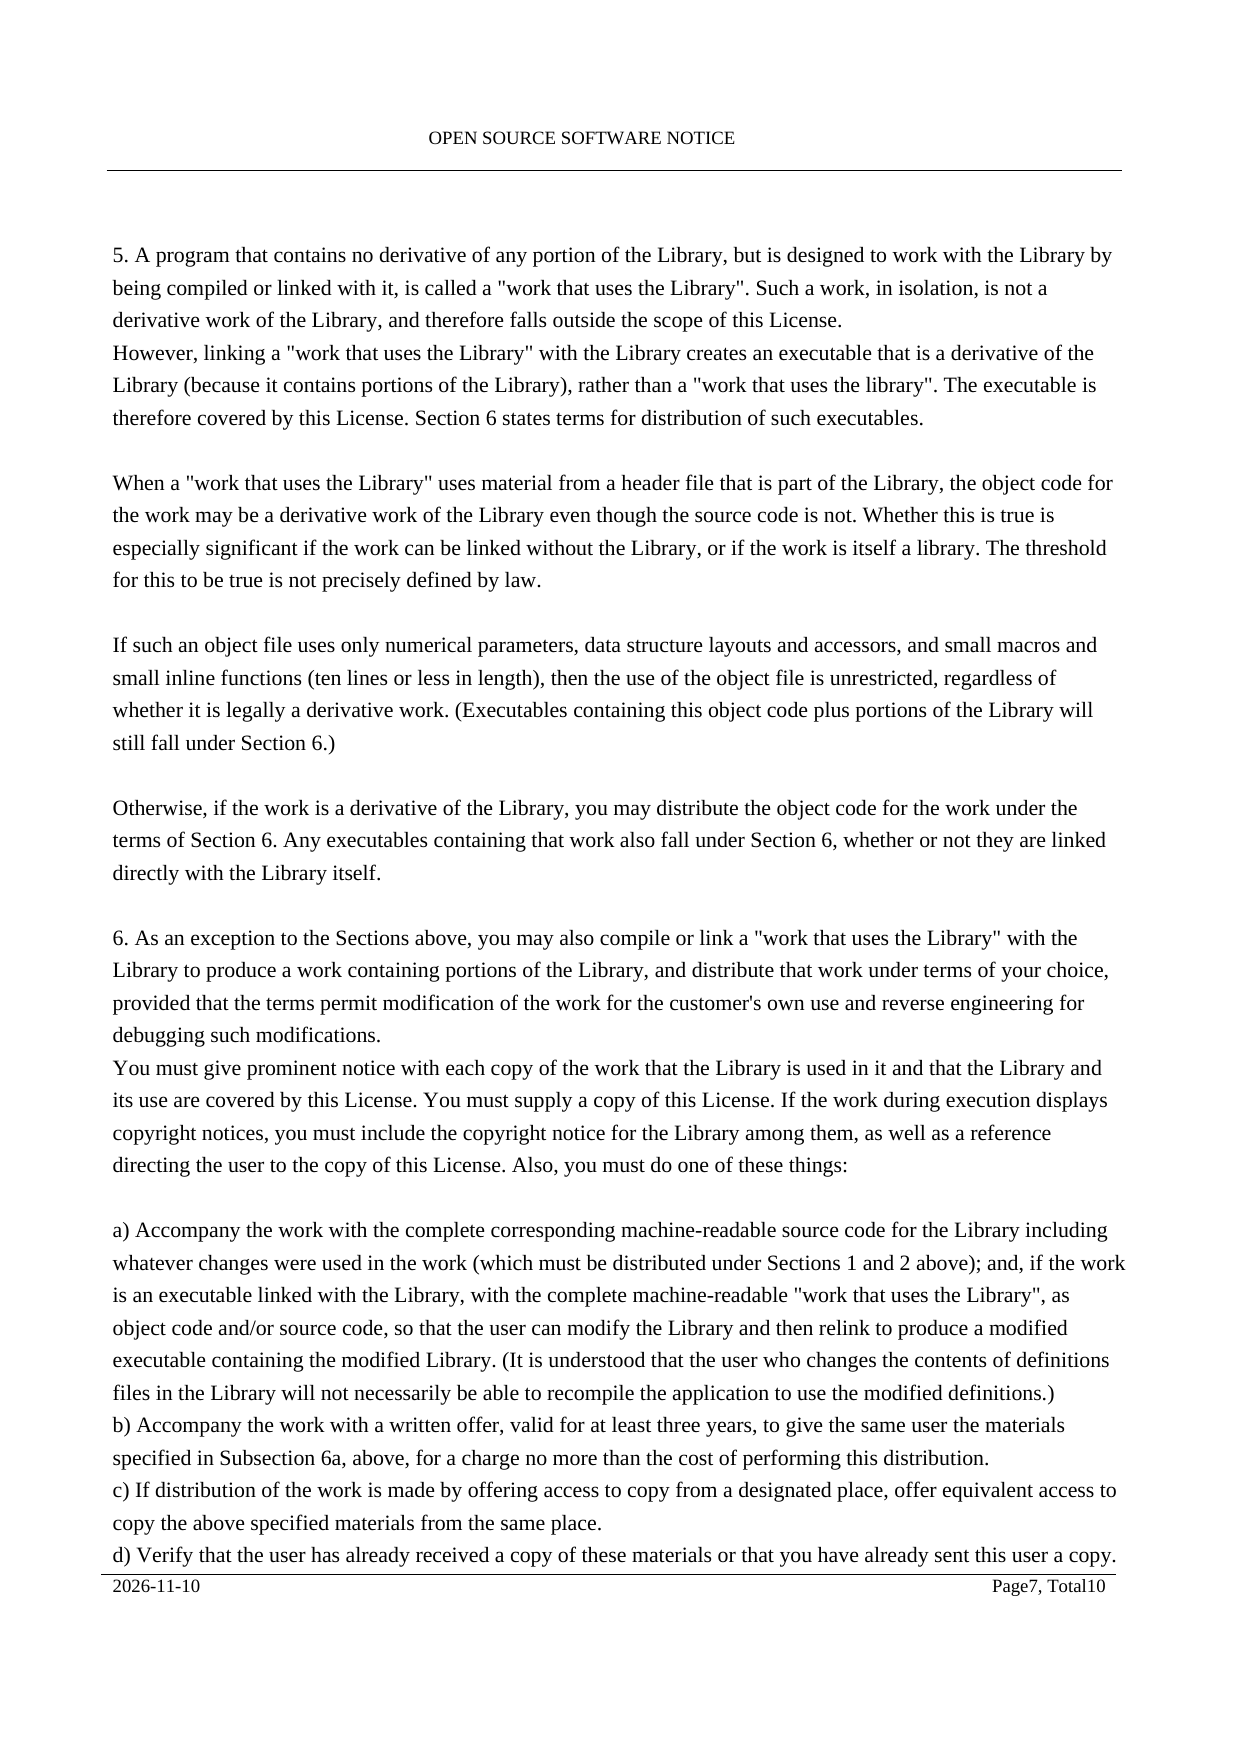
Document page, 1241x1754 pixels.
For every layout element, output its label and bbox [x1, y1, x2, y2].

text [112, 206, 1128, 1571]
